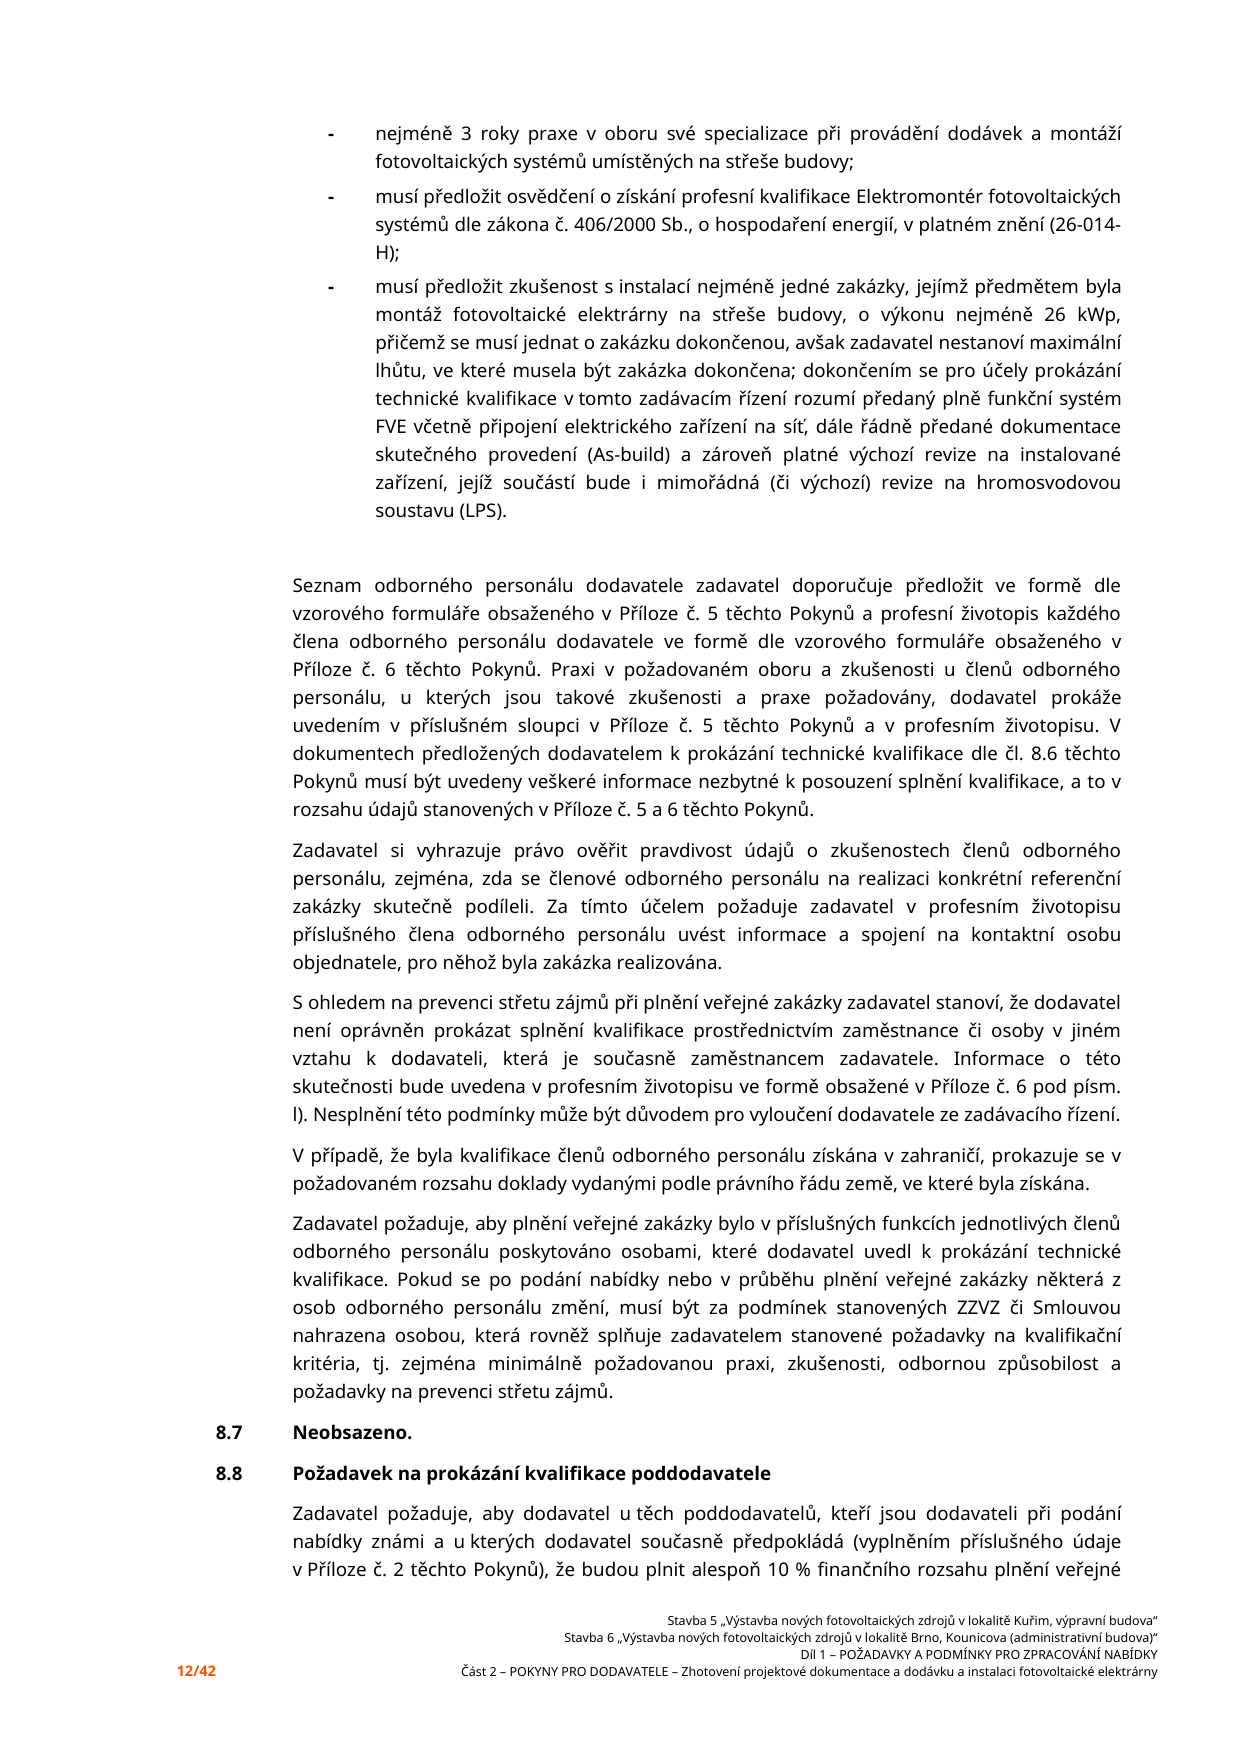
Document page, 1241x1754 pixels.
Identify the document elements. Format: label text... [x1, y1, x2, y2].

text Neobsazeno. [216, 1419, 1122, 1445]
text Zadavatel si vyhrazuje právo ověřit pravdivost údajů o zkušenostech členů odborného personálu, zejména, zda se členové odborného personálu na realizaci konkrétní referenční zakázky skutečně podíleli. Za tímto účelem požaduje zadavatel v profesním životopisu příslušného člena odborného personálu uvést informace a spojení na kontaktní osobu objednatele, pro něhož byla zakázka realizována. [292, 837, 1122, 974]
text musí předložit zkušenost s instalací nejméně jedné zakázky, jejímž předmětem byla montáž fotovoltaické elektrárny na střeše budovy, o výkonu nejméně 26 kWp, přičemž se musí jednat o zakázku dokončenou, avšak zadavatel nestanoví maximální lhůtu, ve které musela být zakázka dokončena; dokončením se pro účely prokázání technické kvalifikace v tomto zadávacím řízení rozumí předaný plně funkční systém FVE včetně připojení elektrického zařízení na síť, dále řádně předané dokumentace skutečného provedení (As-build) a zároveň platné výchozí revize na instalované zařízení, jejíž součástí bude i mimořádná (či výchozí) revize na hromosvodovou soustavu (LPS). [328, 273, 1122, 523]
text V případě, že byla kvalifikace členů odborného personálu získána v zahraničí, prokazuje se v požadovaném rozsahu doklady vydanými podle právního řádu země, ve které byla získána. [292, 1142, 1122, 1196]
text Seznam odborného personálu dodavatele zadavatel doporučuje předložit ve formě dle vzorového formuláře obsaženého v Příloze č. 5 těchto Pokynů a profesní životopis každého člena odborného personálu dodavatele ve formě dle vzorového formuláře obsaženého v Příloze č. 6 těchto Pokynů. Praxi v požadovaném oboru a zkušenosti u členů odborného personálu, u kterých jsou takové zkušenosti a praxe požadovány, dodavatel prokáže uvedením v příslušném sloupci v Příloze č. 5 těchto Pokynů a v profesním životopisu. V dokumentech předložených dodavatelem k prokázání technické kvalifikace dle čl. 8.6 těchto Pokynů musí být uvedeny veškeré informace nezbytné k posouzení splnění kvalifikace, a to v rozsahu údajů stanovených v Příloze č. 5 a 6 těchto Pokynů. [292, 572, 1122, 822]
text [292, 1500, 1122, 1582]
text Zadavatel požaduje, aby plnění veřejné zakázky bylo v příslušných funkcích jednotlivých členů odborného personálu poskytováno osobami, které dodavatel uvedl k prokázání technické kvalifikace. Pokud se po podání nabídky nebo v průběhu plnění veřejné zakázky některá z osob odborného personálu změní, musí být za podmínek stanovených ZZVZ či Smlouvou nahrazena osobou, která rovněž splňuje zadavatelem stanovené požadavky na kvalifikační kritéria, tj. zejména minimálně požadovanou praxi, zkušenosti, odbornou způsobilost a požadavky na prevenci střetu zájmů. [292, 1211, 1122, 1404]
text S ohledem na prevenci střetu zájmů při plnění veřejné zakázky zadavatel stanoví, že dodavatel není oprávněn prokázat splnění kvalifikace prostřednictvím zaměstnance či osoby v jiném vztahu k dodavateli, která je současně zaměstnancem zadavatele. Informace o této skutečnosti bude uvedena v profesním životopisu ve formě obsažené v Příloze č. 6 pod písm. l). Nesplnění této podmínky může být důvodem pro vyloučení dodavatele ze zadávacího řízení. [292, 989, 1122, 1127]
text Požadavek na prokázání kvalifikace poddodavatele [216, 1460, 1122, 1485]
text nejméně 3 roky praxe v oboru své specializace při provádění dodávek a montáží fotovoltaických systémů umístěných na střeše budovy; [328, 121, 1122, 174]
text musí předložit osvědčení o získání profesní kvalifikace Elektromontér fotovoltaických systémů dle zákona č. 406/2000 Sb., o hospodaření energií, v platném znění (26-014-H); [328, 183, 1122, 264]
